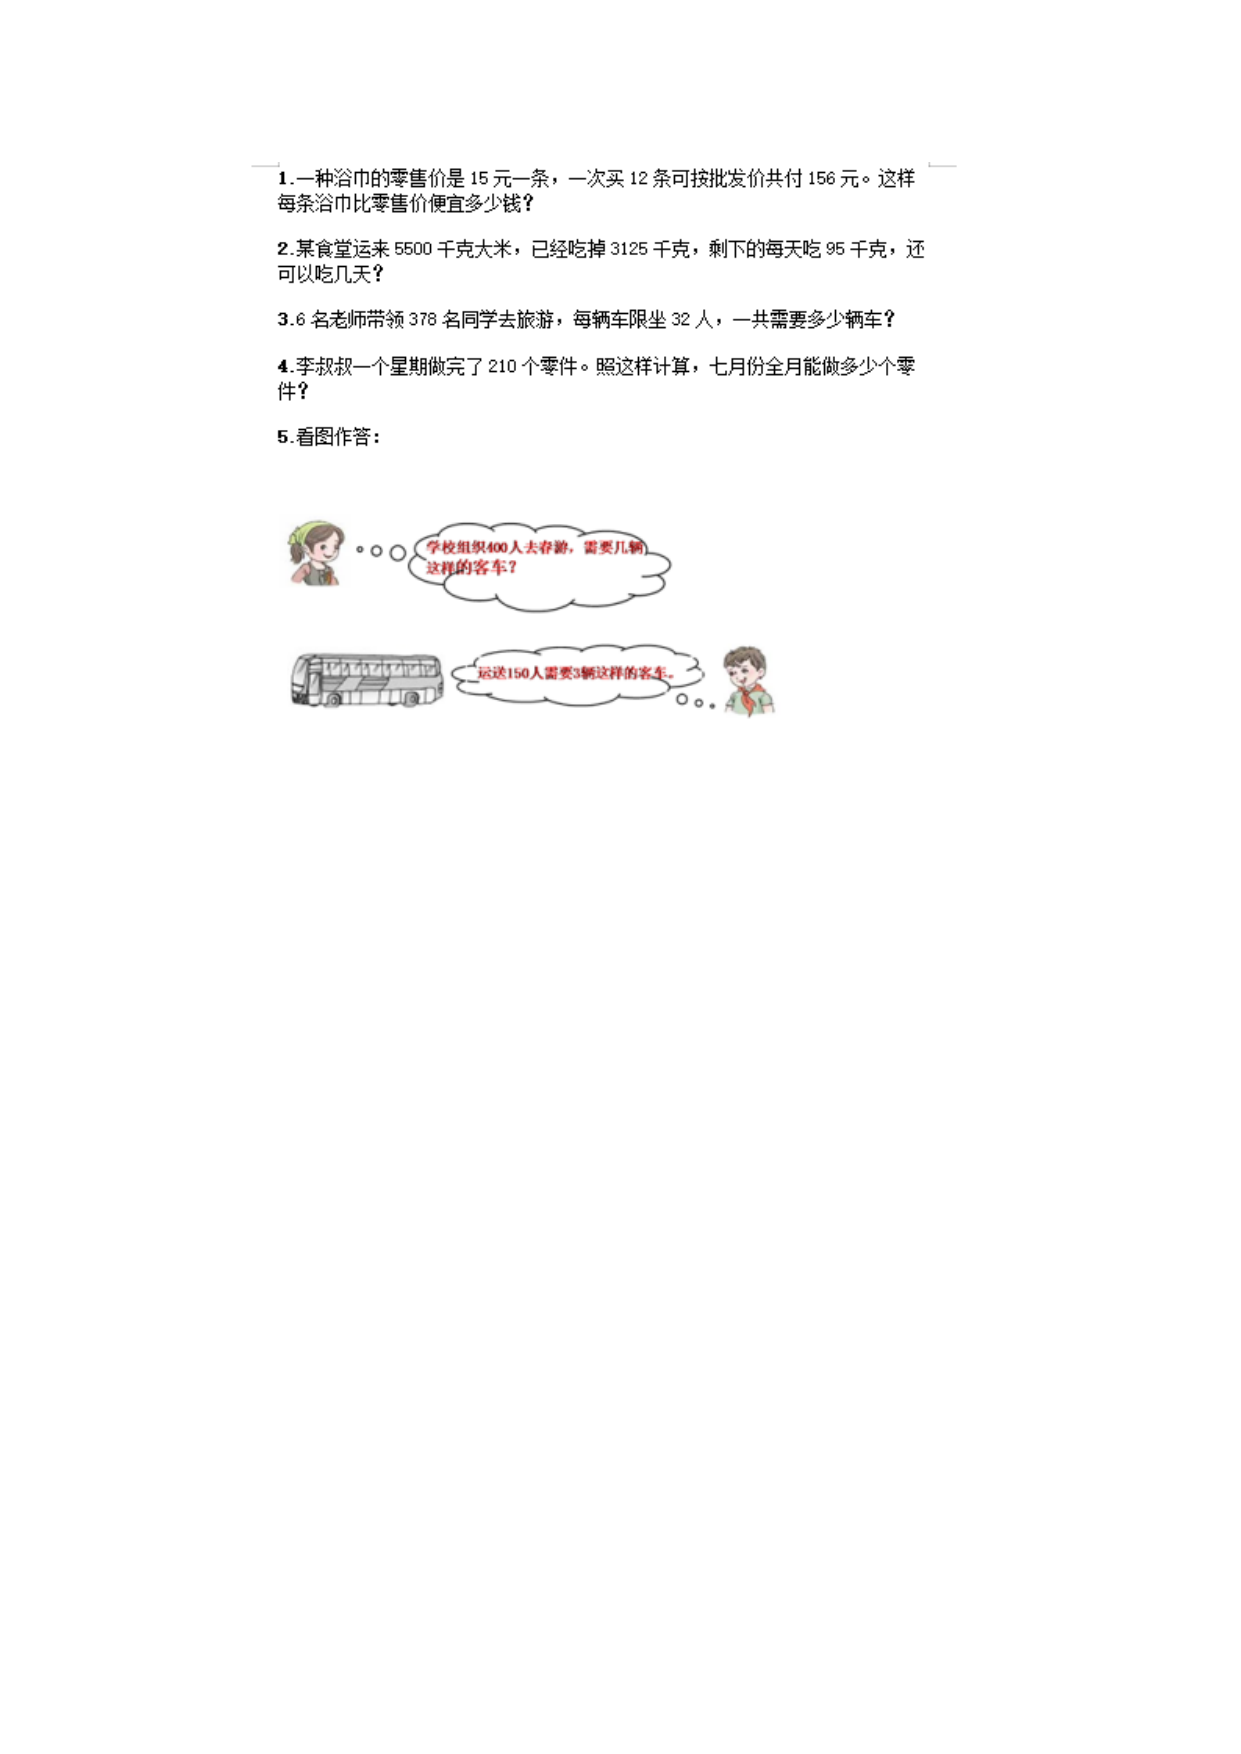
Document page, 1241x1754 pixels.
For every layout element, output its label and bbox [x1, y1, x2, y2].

picture [233, 162, 1007, 733]
